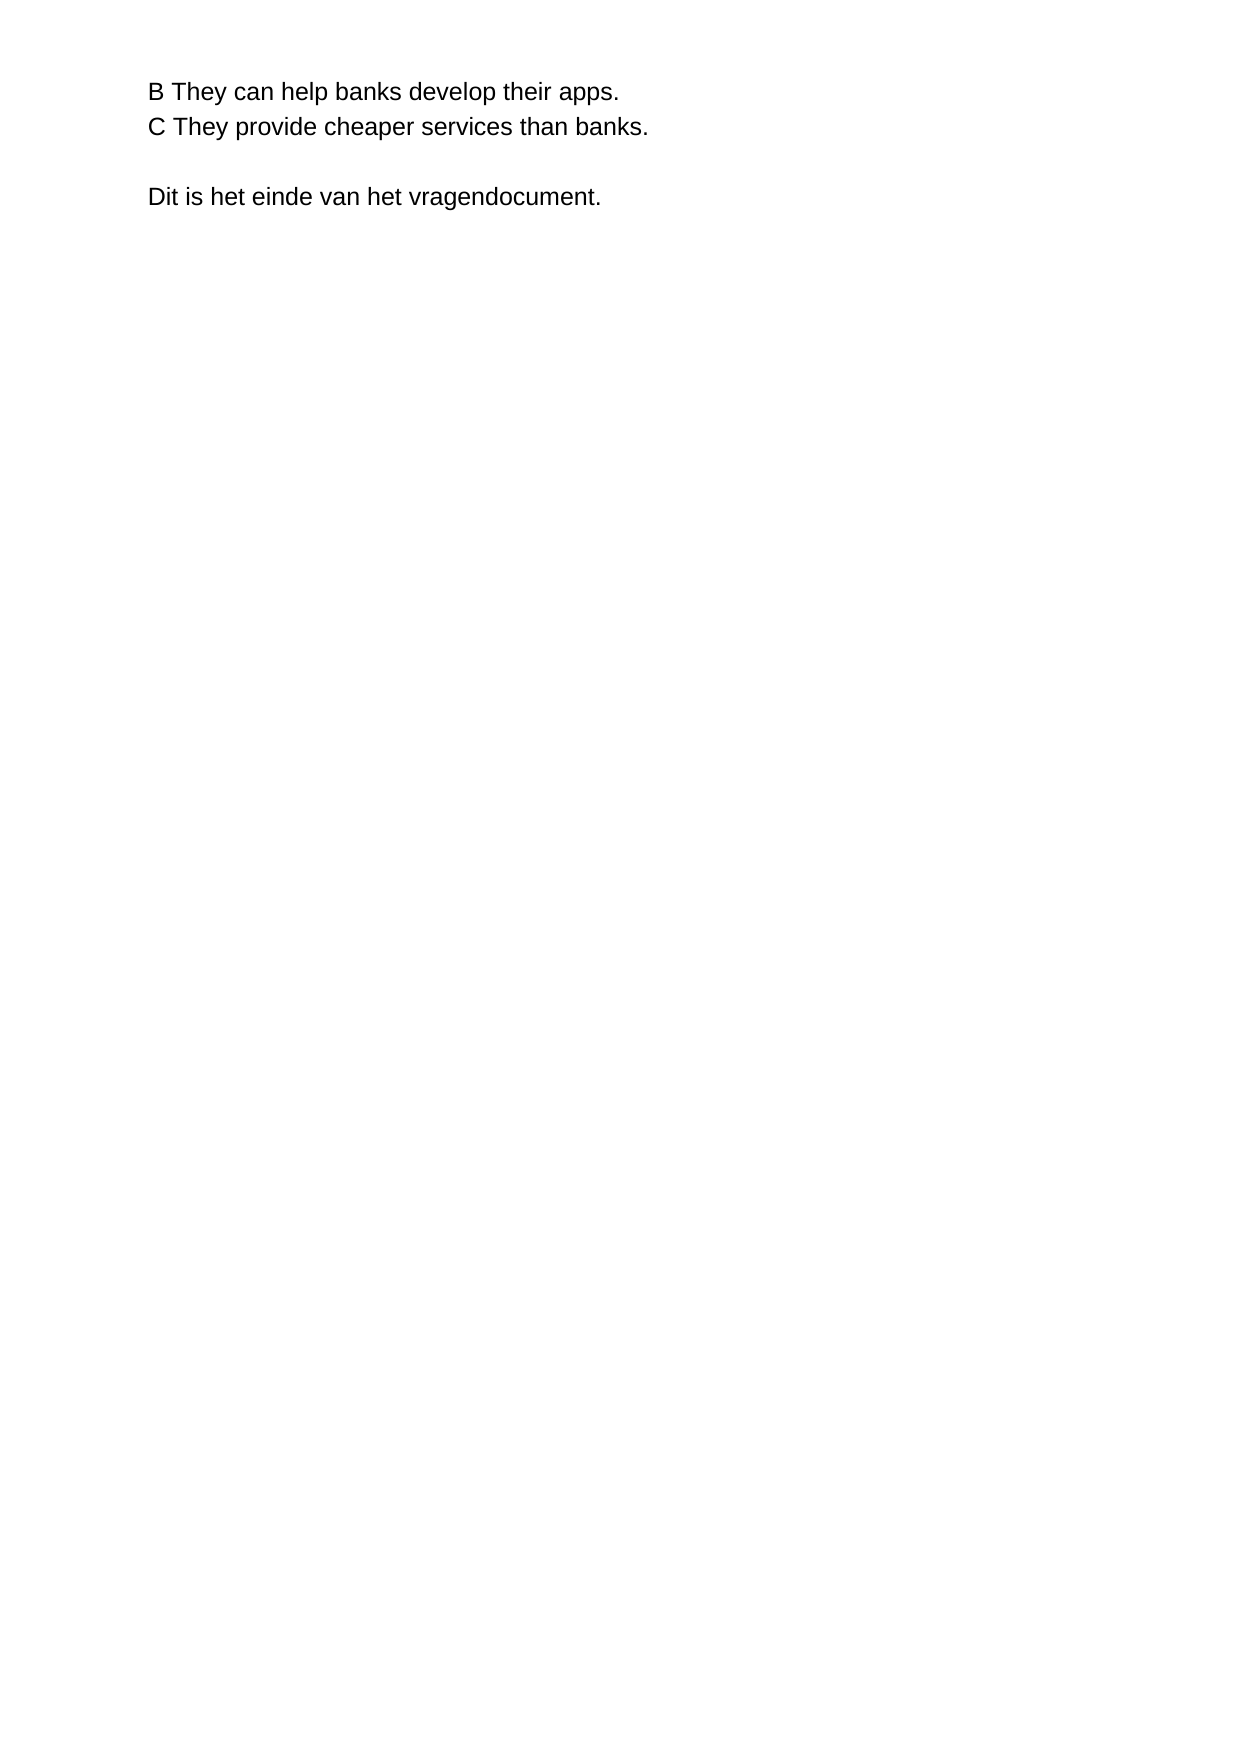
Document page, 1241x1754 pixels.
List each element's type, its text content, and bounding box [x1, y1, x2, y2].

text C They provide cheaper services than banks. [148, 112, 1092, 141]
text Dit is het einde van het vragendocument. [148, 182, 1092, 211]
text B They can help banks develop their apps. [148, 77, 1092, 106]
